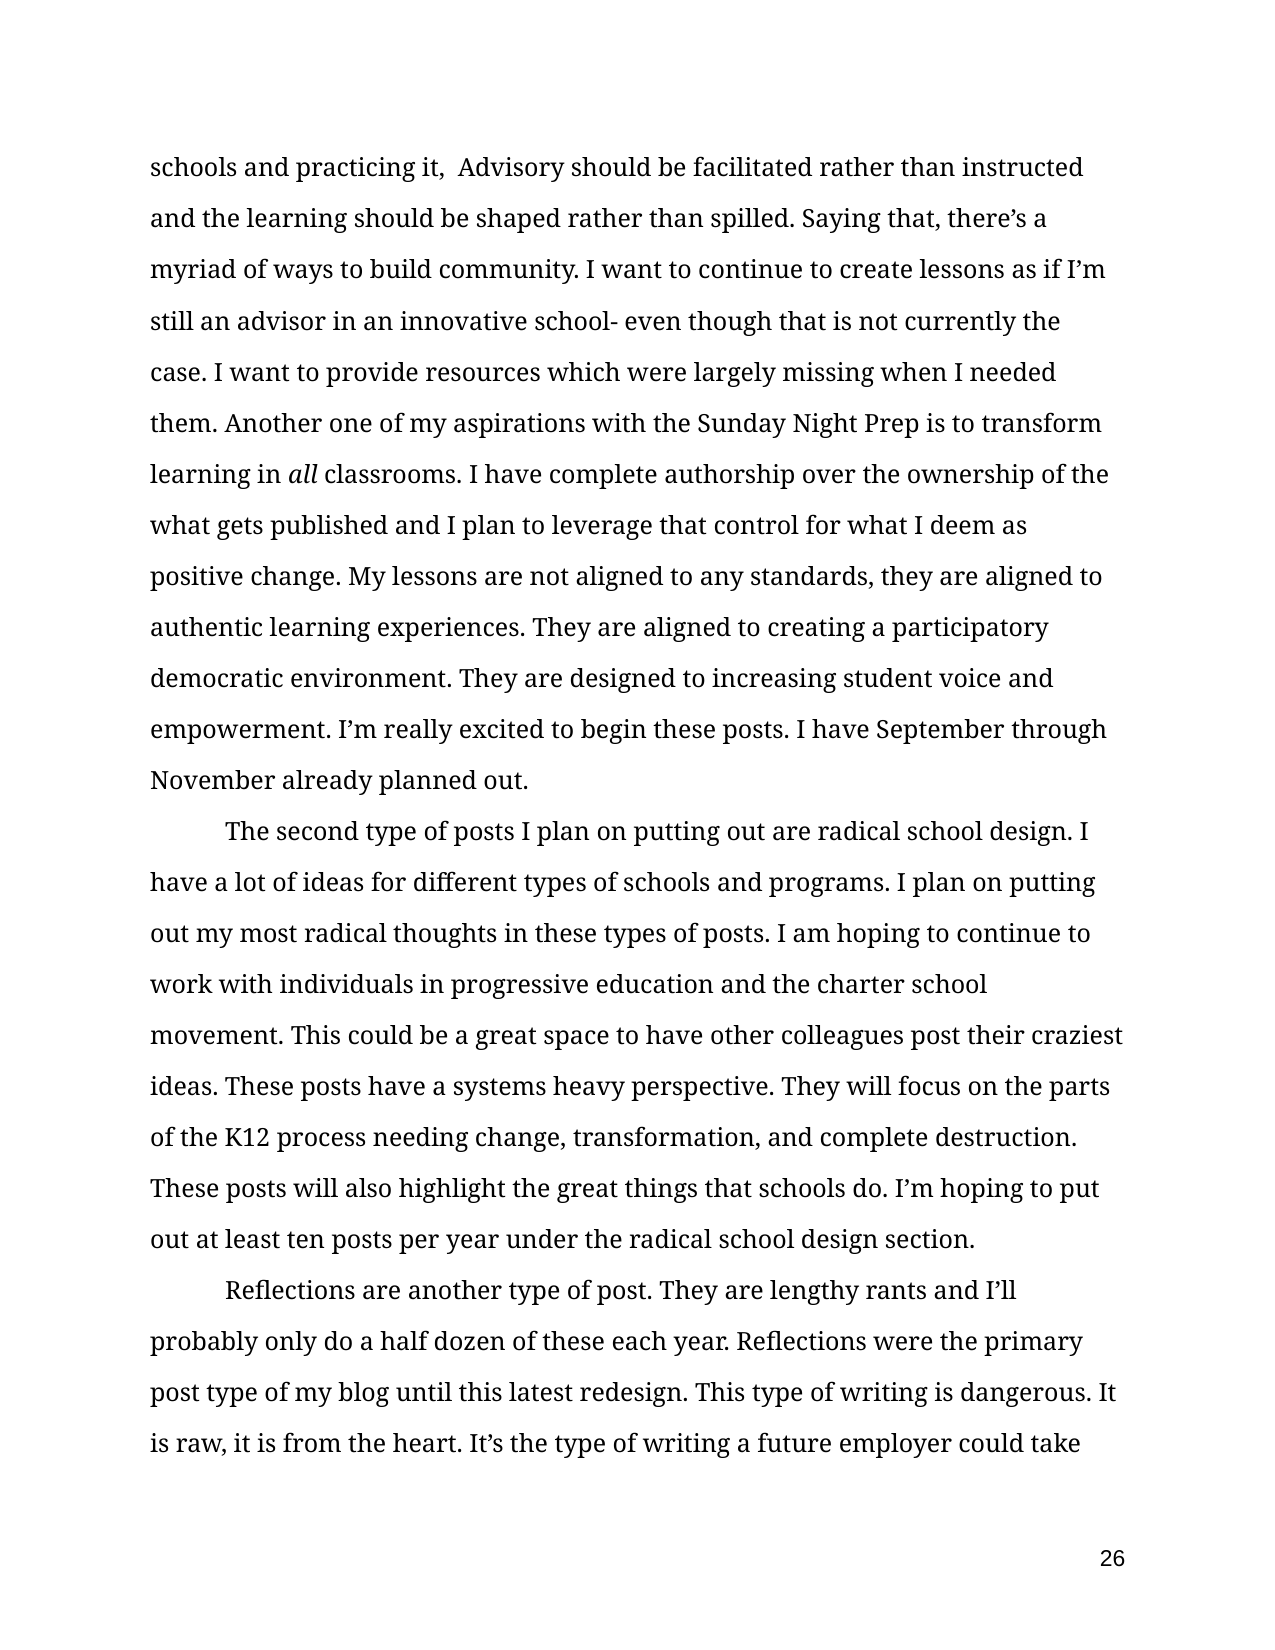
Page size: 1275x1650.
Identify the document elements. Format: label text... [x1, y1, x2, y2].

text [150, 1273, 1125, 1460]
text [150, 150, 1125, 797]
text The second type of posts I plan on putting out are radical school design. I have a lot of ideas for different types of schools and programs. I plan on putting out my most radical thoughts in these types of posts. I am hoping to continue to work with individuals in progressive education and the charter school movement. This could be a great space to have other colleagues post their craziest ideas. These posts have a systems heavy perspective. They will focus on the parts of the K12 process needing change, transformation, and complete destruction. These posts will also highlight the great things that schools do. I’m hoping to put out at least ten posts per year under the radical school design section. [150, 813, 1125, 1256]
